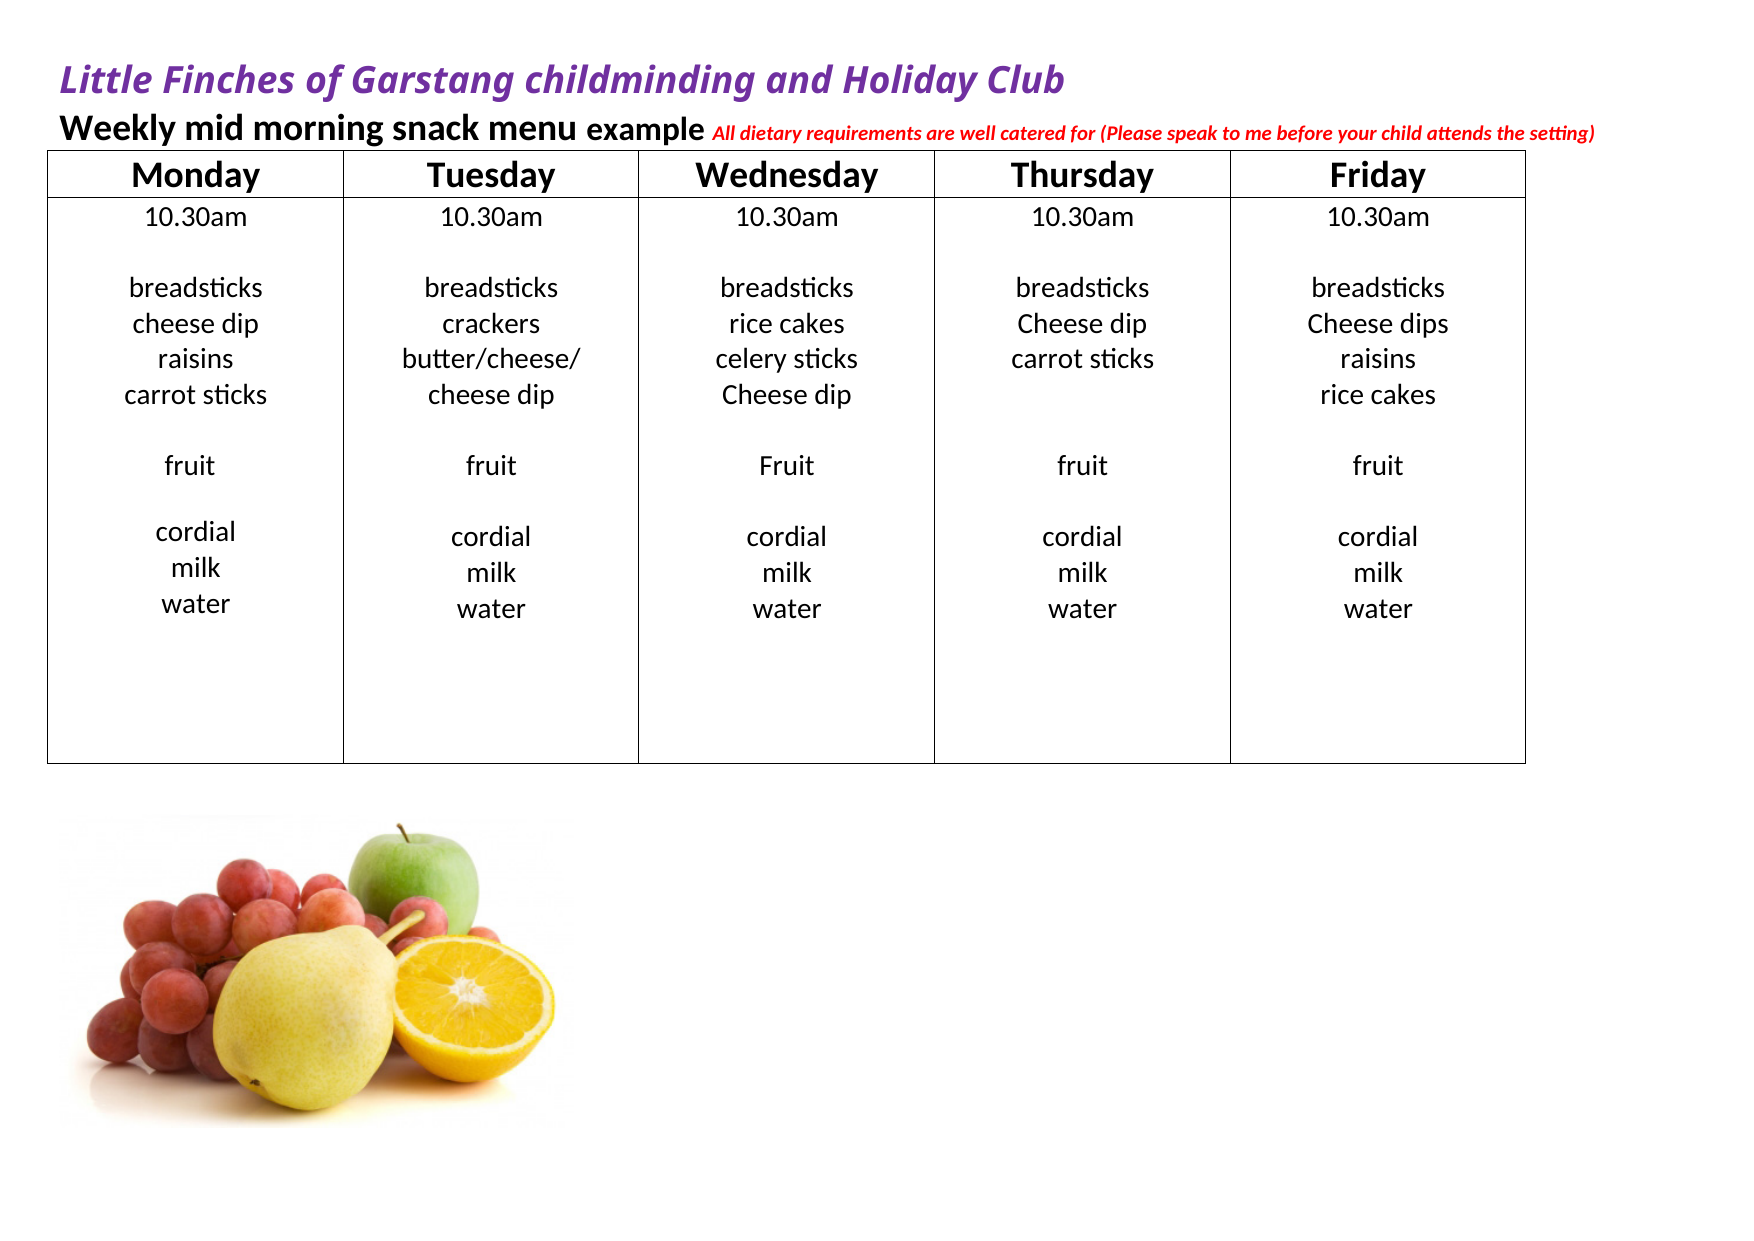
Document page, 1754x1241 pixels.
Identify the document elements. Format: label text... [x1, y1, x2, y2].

table_header Monday [48, 151, 343, 197]
table_cell 10.30am breadsticks Cheese dips raisins rice cakes fruit cordial milk water [1231, 198, 1525, 763]
text Weekly mid morning snack menu example All dietary requirements are well catered for (Please speak to me before your child attends the setting) [59, 104, 1754, 150]
table_header Friday [1231, 151, 1525, 197]
table_cell 10.30am breadsticks Cheese dip carrot sticks fruit cordial milk water [935, 198, 1230, 763]
table_cell 10.30am breadsticks rice cakes celery sticks Cheese dip Fruit cordial milk water [639, 198, 934, 763]
table_header Tuesday [344, 151, 638, 197]
table_header Thursday [935, 151, 1230, 197]
table_header Wednesday [639, 151, 934, 197]
table_cell 10.30am breadsticks crackers butter/cheese/ cheese dip fruit cordial milk water [344, 198, 638, 763]
picture [59, 813, 593, 1128]
subtitle Little Finches of Garstang childminding and Holiday Club [59, 53, 1754, 104]
table_cell 10.30am breadsticks cheese dip raisins carrot sticks fruit cordial milk water [48, 198, 343, 763]
